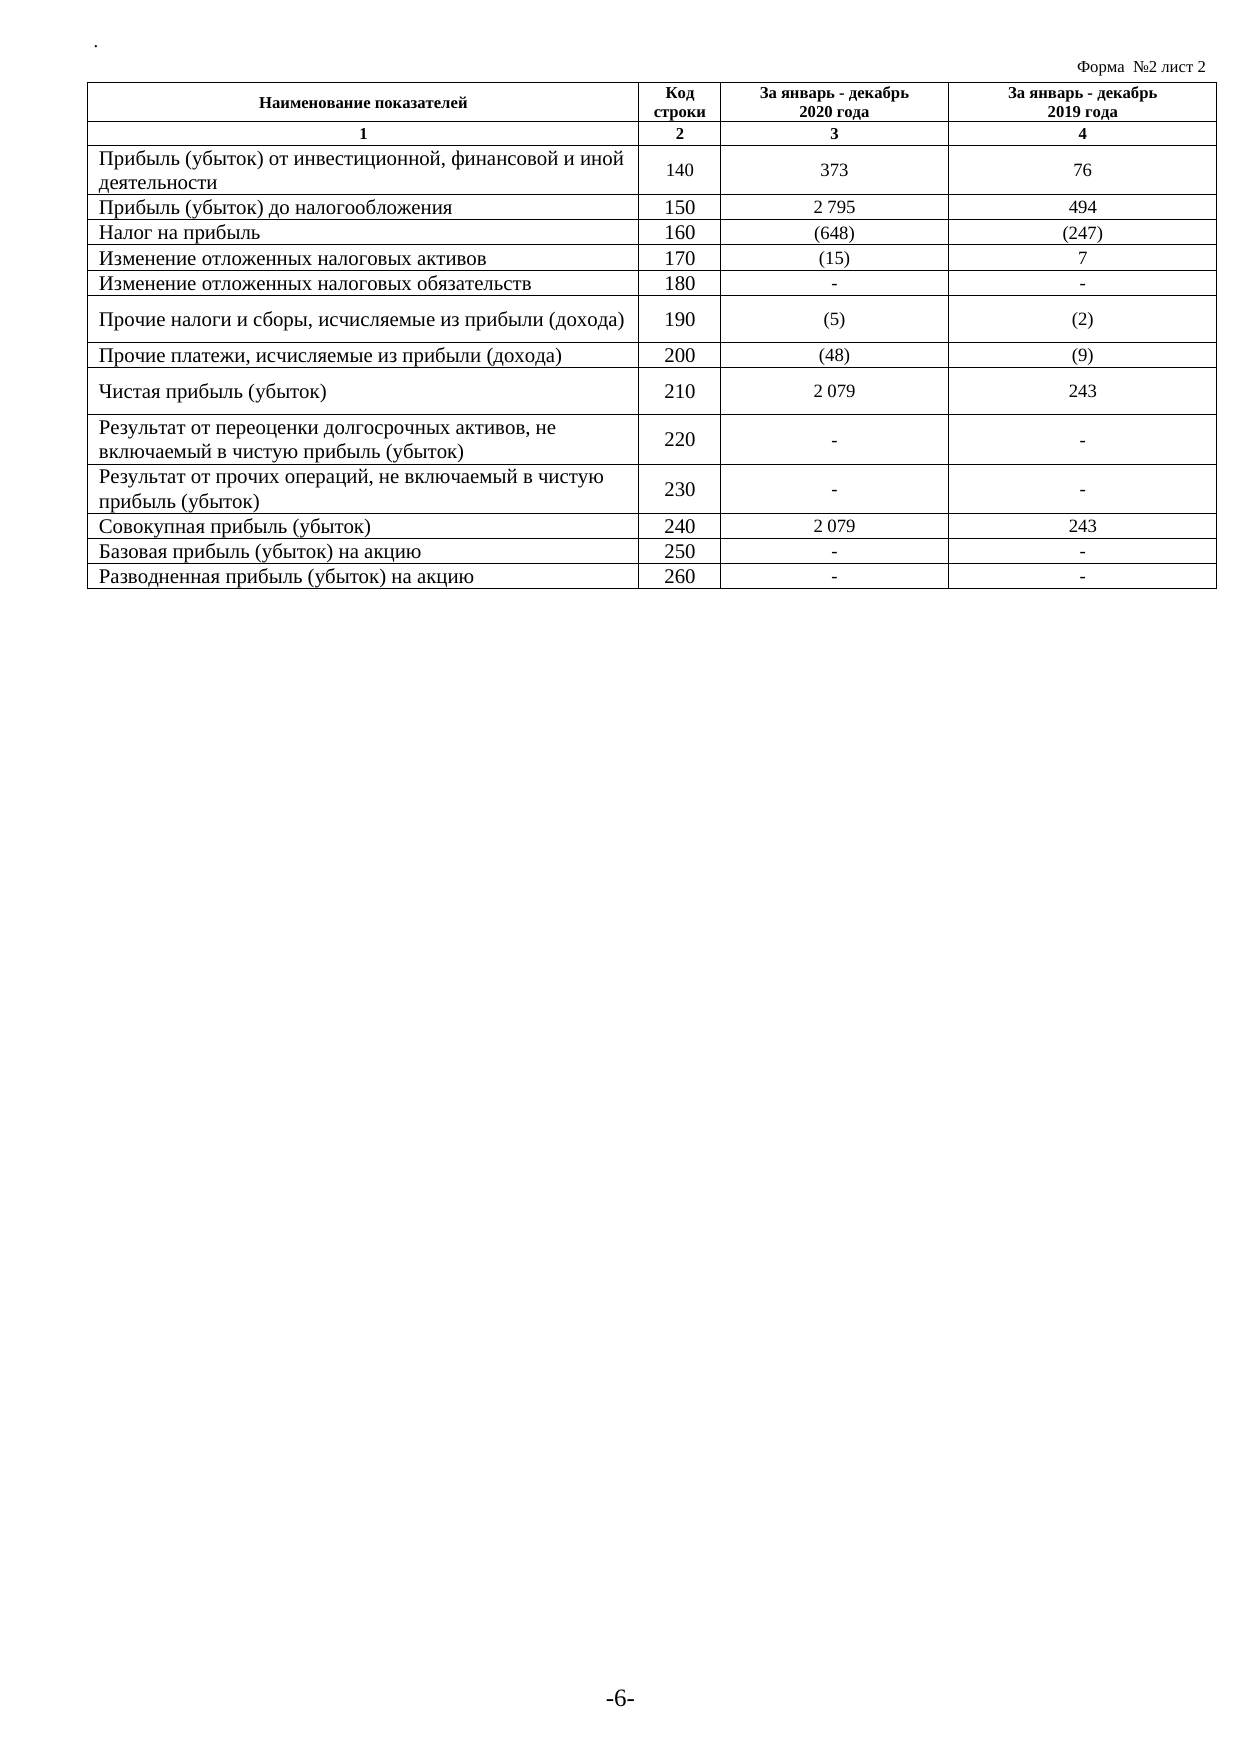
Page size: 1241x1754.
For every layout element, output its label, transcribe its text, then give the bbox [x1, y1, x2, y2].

table_cell 200 [639, 343, 720, 367]
table_cell Наименование показателей [88, 83, 638, 121]
table_cell 4 [949, 122, 1216, 145]
table_header Форма №2 лист 2 [88, 51, 1217, 82]
table_cell 230 [639, 465, 720, 513]
table_cell - [721, 539, 948, 563]
table_cell Прибыль (убыток) от инвестиционной, финансовой и иной деятельности [88, 146, 638, 194]
table_cell - [721, 271, 948, 294]
table_cell 210 [639, 368, 720, 414]
table_cell Прибыль (убыток) до налогообложения [88, 195, 638, 219]
table_cell 220 [639, 415, 720, 463]
table_cell 243 [949, 368, 1216, 414]
table_cell Разводненная прибыль (убыток) на акцию [88, 564, 638, 588]
table_cell 160 [639, 220, 720, 244]
table_cell За январь - декабрь 2019 года [949, 83, 1216, 121]
table_cell Изменение отложенных налоговых активов [88, 245, 638, 269]
table_cell 76 [949, 146, 1216, 194]
table_cell Прочие налоги и сборы, исчисляемые из прибыли (дохода) [88, 296, 638, 342]
table_cell 7 [949, 245, 1216, 269]
table_cell 190 [639, 296, 720, 342]
table_cell - [949, 564, 1216, 588]
table_cell (648) [721, 220, 948, 244]
table_cell Налог на прибыль [88, 220, 638, 244]
table_cell Базовая прибыль (убыток) на акцию [88, 539, 638, 563]
table_cell (15) [721, 245, 948, 269]
table_cell 260 [639, 564, 720, 588]
table_cell 3 [721, 122, 948, 145]
table_cell Результат от переоценки долгосрочных активов, не включаемый в чистую прибыль (убыток) [88, 415, 638, 463]
table_cell 243 [949, 514, 1216, 538]
table_cell 250 [639, 539, 720, 563]
table_cell (5) [721, 296, 948, 342]
table_cell 2 079 [721, 514, 948, 538]
table_cell - [721, 465, 948, 513]
table_cell Прочие платежи, исчисляемые из прибыли (дохода) [88, 343, 638, 367]
table_cell 494 [949, 195, 1216, 219]
table_cell - [721, 564, 948, 588]
table_cell 2 795 [721, 195, 948, 219]
table_cell (247) [949, 220, 1216, 244]
table_cell - [949, 465, 1216, 513]
table_cell (48) [721, 343, 948, 367]
table_cell 2 [639, 122, 720, 145]
table_cell 150 [639, 195, 720, 219]
table_cell (2) [949, 296, 1216, 342]
table_cell За январь - декабрь 2020 года [721, 83, 948, 121]
table_cell - [949, 415, 1216, 463]
table_cell 2 079 [721, 368, 948, 414]
table_cell - [721, 415, 948, 463]
table_cell Чистая прибыль (убыток) [88, 368, 638, 414]
table_cell - [949, 539, 1216, 563]
table_cell - [949, 271, 1216, 294]
table_cell 240 [639, 514, 720, 538]
table_cell Совокупная прибыль (убыток) [88, 514, 638, 538]
table_cell 1 [88, 122, 638, 145]
table_cell Код строки [639, 83, 720, 121]
table_cell 180 [639, 271, 720, 294]
table_cell 373 [721, 146, 948, 194]
table_cell (9) [949, 343, 1216, 367]
table_cell Результат от прочих операций, не включаемый в чистую прибыль (убыток) [88, 465, 638, 513]
table_cell Изменение отложенных налоговых обязательств [88, 271, 638, 294]
table_cell 170 [639, 245, 720, 269]
table_cell 140 [639, 146, 720, 194]
